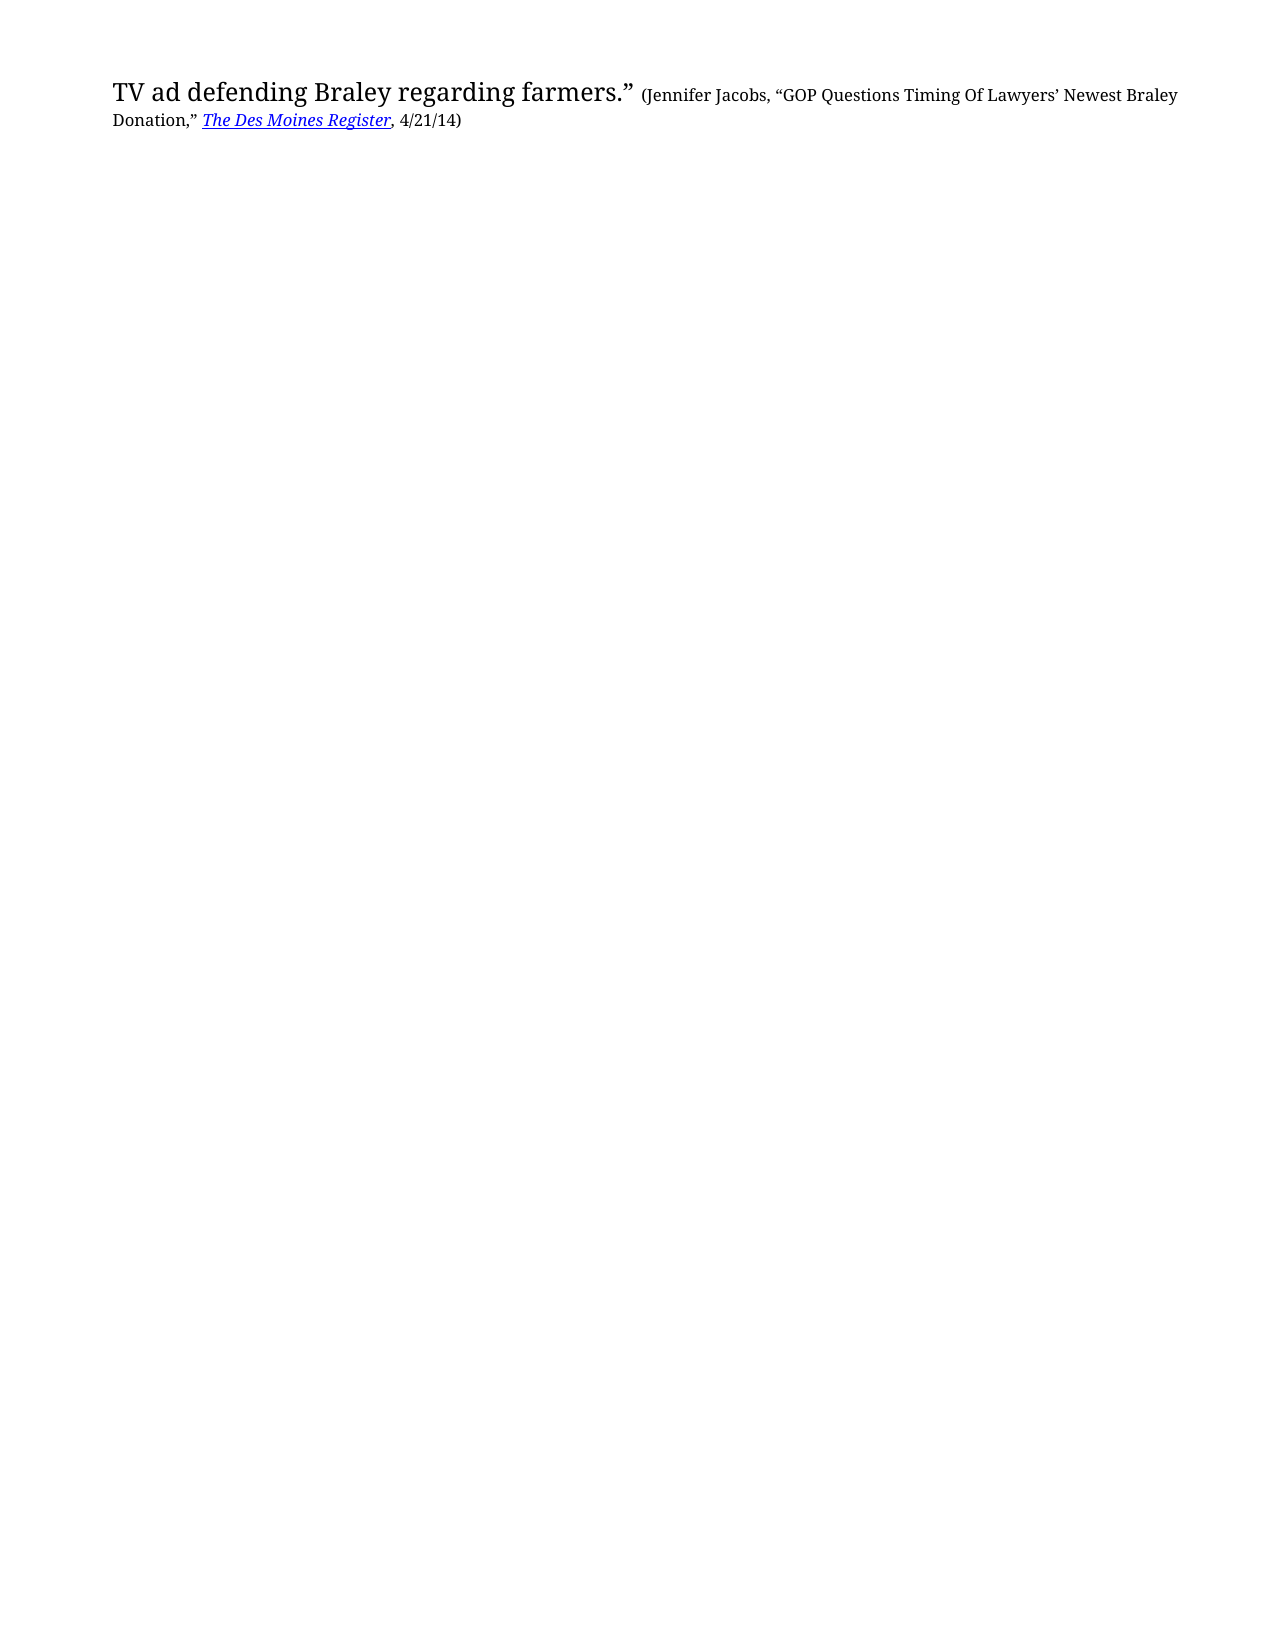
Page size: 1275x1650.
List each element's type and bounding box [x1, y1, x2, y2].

list [75, 75, 1200, 132]
